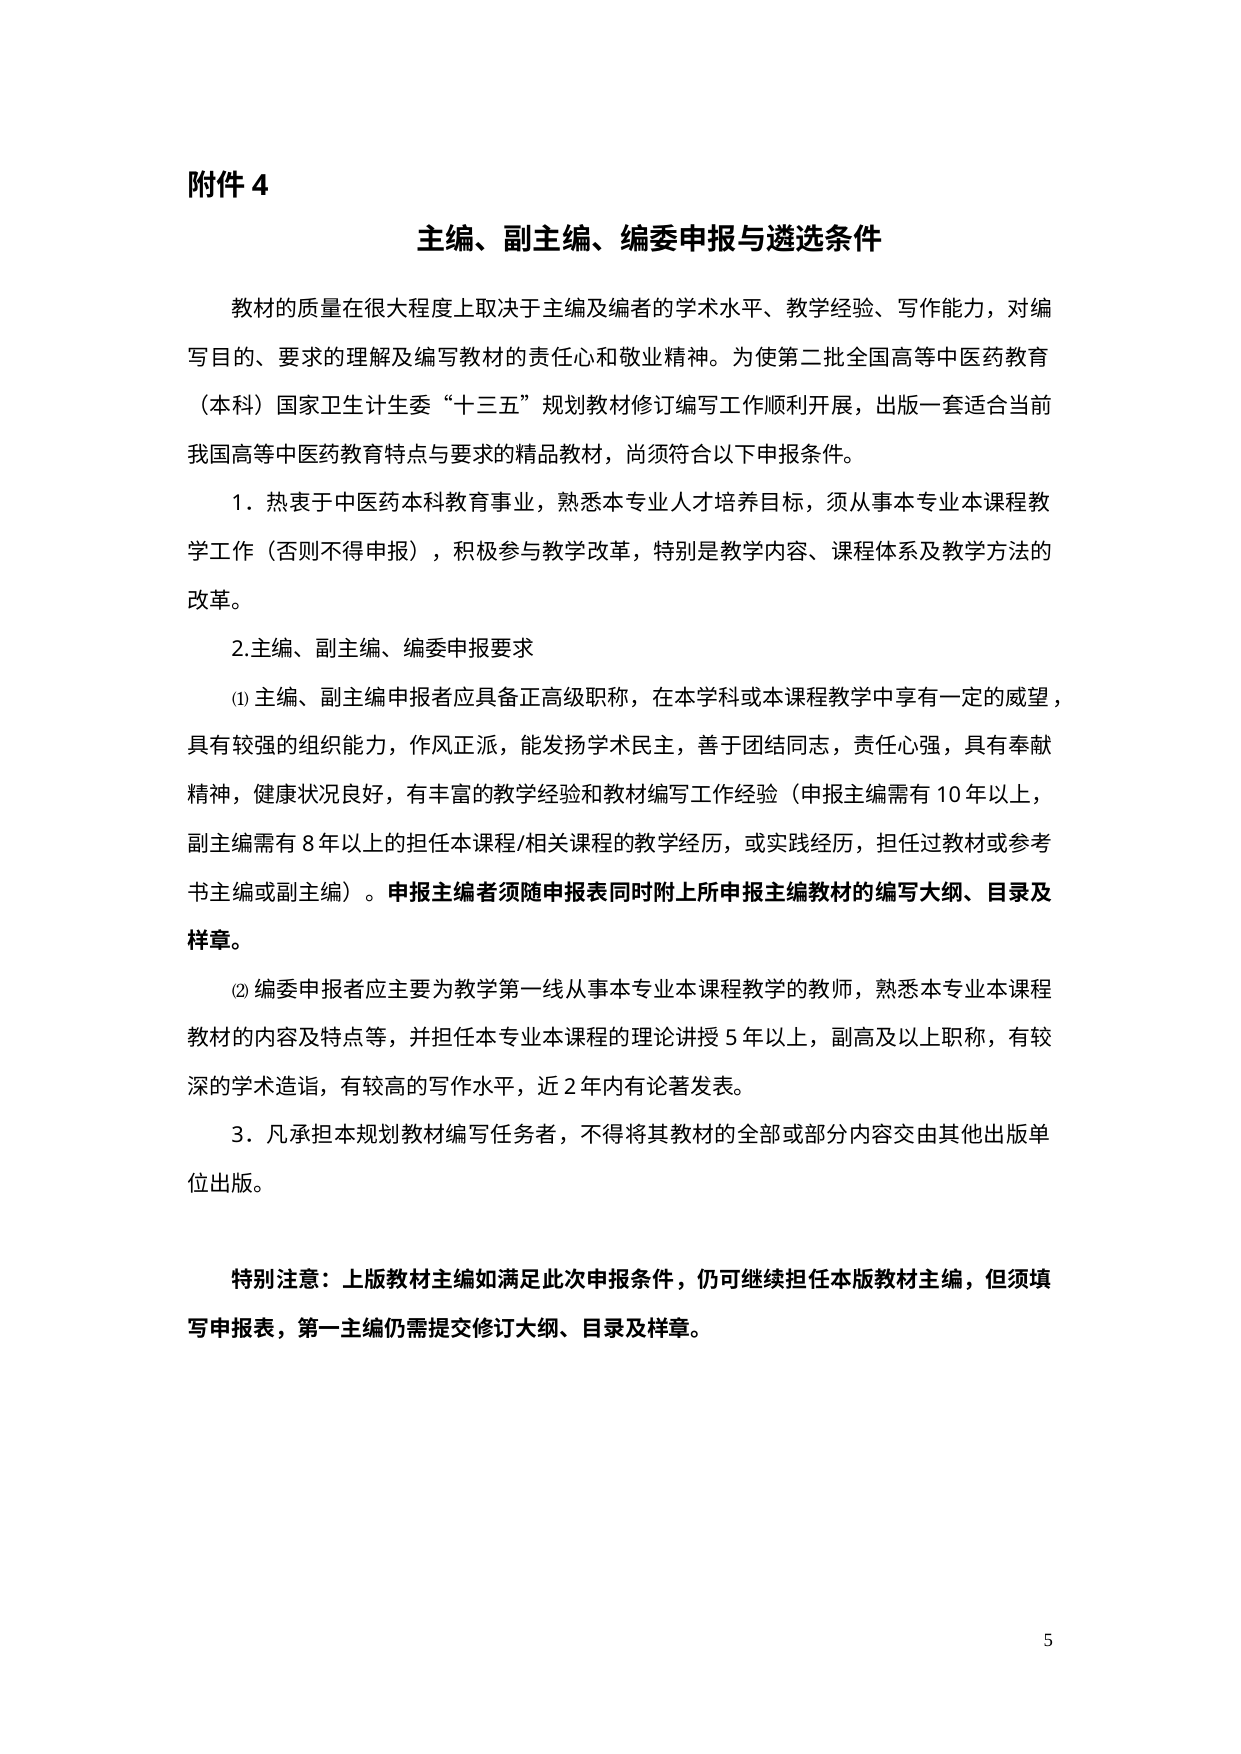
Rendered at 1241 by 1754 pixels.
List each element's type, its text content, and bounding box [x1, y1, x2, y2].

text 2.主编、副主编、编委申报要求 [187, 631, 1053, 663]
text 特别注意：上版教材主编如满足此次申报条件，仍可继续担任本版教材主编，但须填写申报表，第一主编仍需提交修订大纲、目录及样章。 [187, 1262, 1053, 1343]
text 1．热衷于中医药本科教育事业，熟悉本专业人才培养目标，须从事本专业本课程教学工作（否则不得申报），积极参与教学改革，特别是教学内容、课程体系及教学方法的改革。 [187, 485, 1053, 615]
text 3．凡承担本规划教材编写任务者，不得将其教材的全部或部分内容交由其他出版单位出版。 [187, 1117, 1053, 1198]
text 主编、副主编、编委申报与遴选条件 [187, 204, 1053, 269]
text 附件4 [187, 162, 1053, 204]
text ⑴主编、副主编申报者应具备正高级职称，在本学科或本课程教学中享有一定的威望，具有较强的组织能力，作风正派，能发扬学术民主，善于团结同志，责任心强，具有奉献精神，健康状况良好，有丰富的教学经验和教材编写工作经验（申报主编需有10年以上，副主编需有8年以上的担任本课程/相关课程的教学经历，或实践经历，担任过教材或参考书主编或副主编）。申报主编者须随申报表同时附上所申报主编教材的编写大纲、目录及样章。 [187, 679, 1053, 956]
text ⑵编委申报者应主要为教学第一线从事本专业本课程教学的教师，熟悉本专业本课程教材的内容及特点等，并担任本专业本课程的理论讲授5年以上，副高及以上职称，有较深的学术造诣，有较高的写作水平，近2年内有论著发表。 [187, 971, 1053, 1101]
text 教材的质量在很大程度上取决于主编及编者的学术水平、教学经验、写作能力，对编写目的、要求的理解及编写教材的责任心和敬业精神。为使第二批全国高等中医药教育（本科）国家卫生计生委“十三五”规划教材修订编写工作顺利开展，出版一套适合当前我国高等中医药教育特点与要求的精品教材，尚须符合以下申报条件。 [187, 291, 1053, 469]
